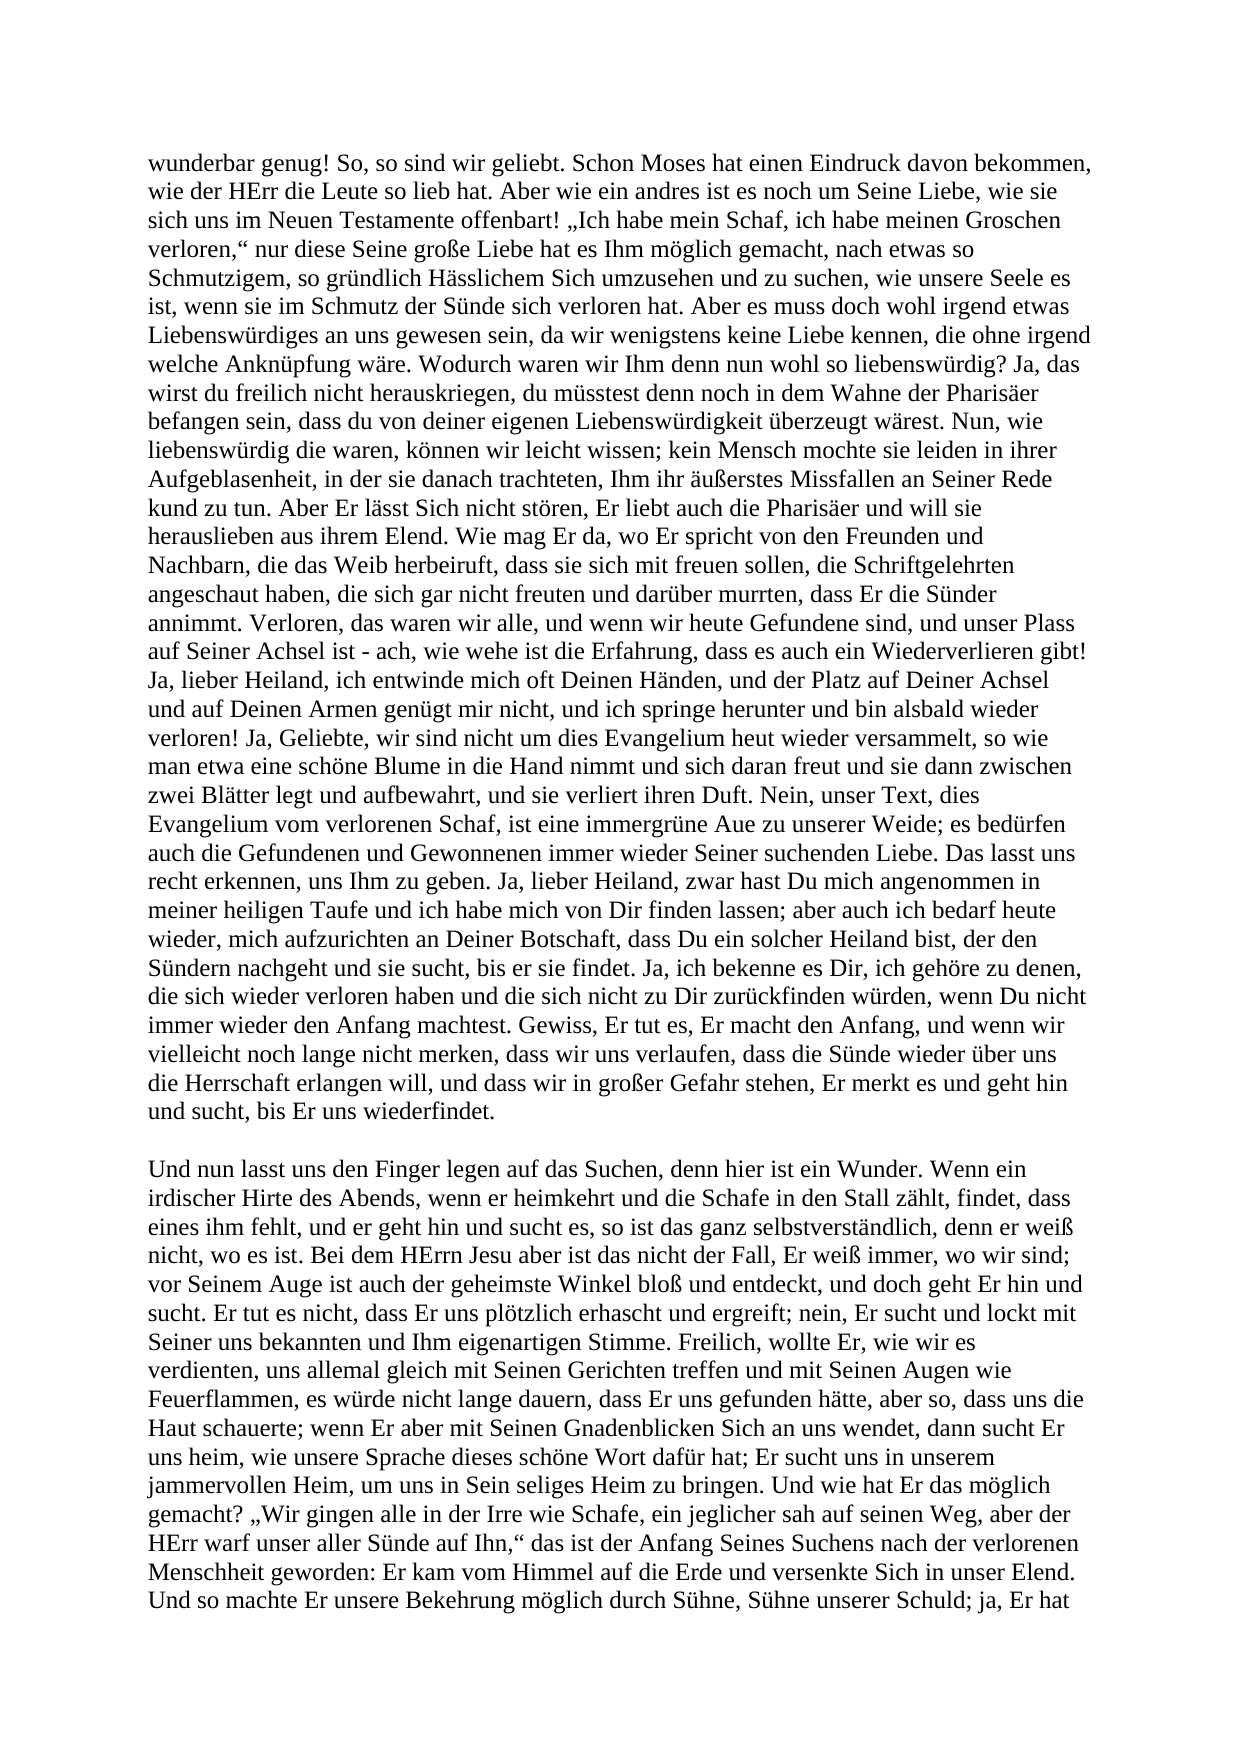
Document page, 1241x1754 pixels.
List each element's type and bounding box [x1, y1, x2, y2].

text [148, 1154, 1093, 1614]
text [148, 148, 1093, 1125]
